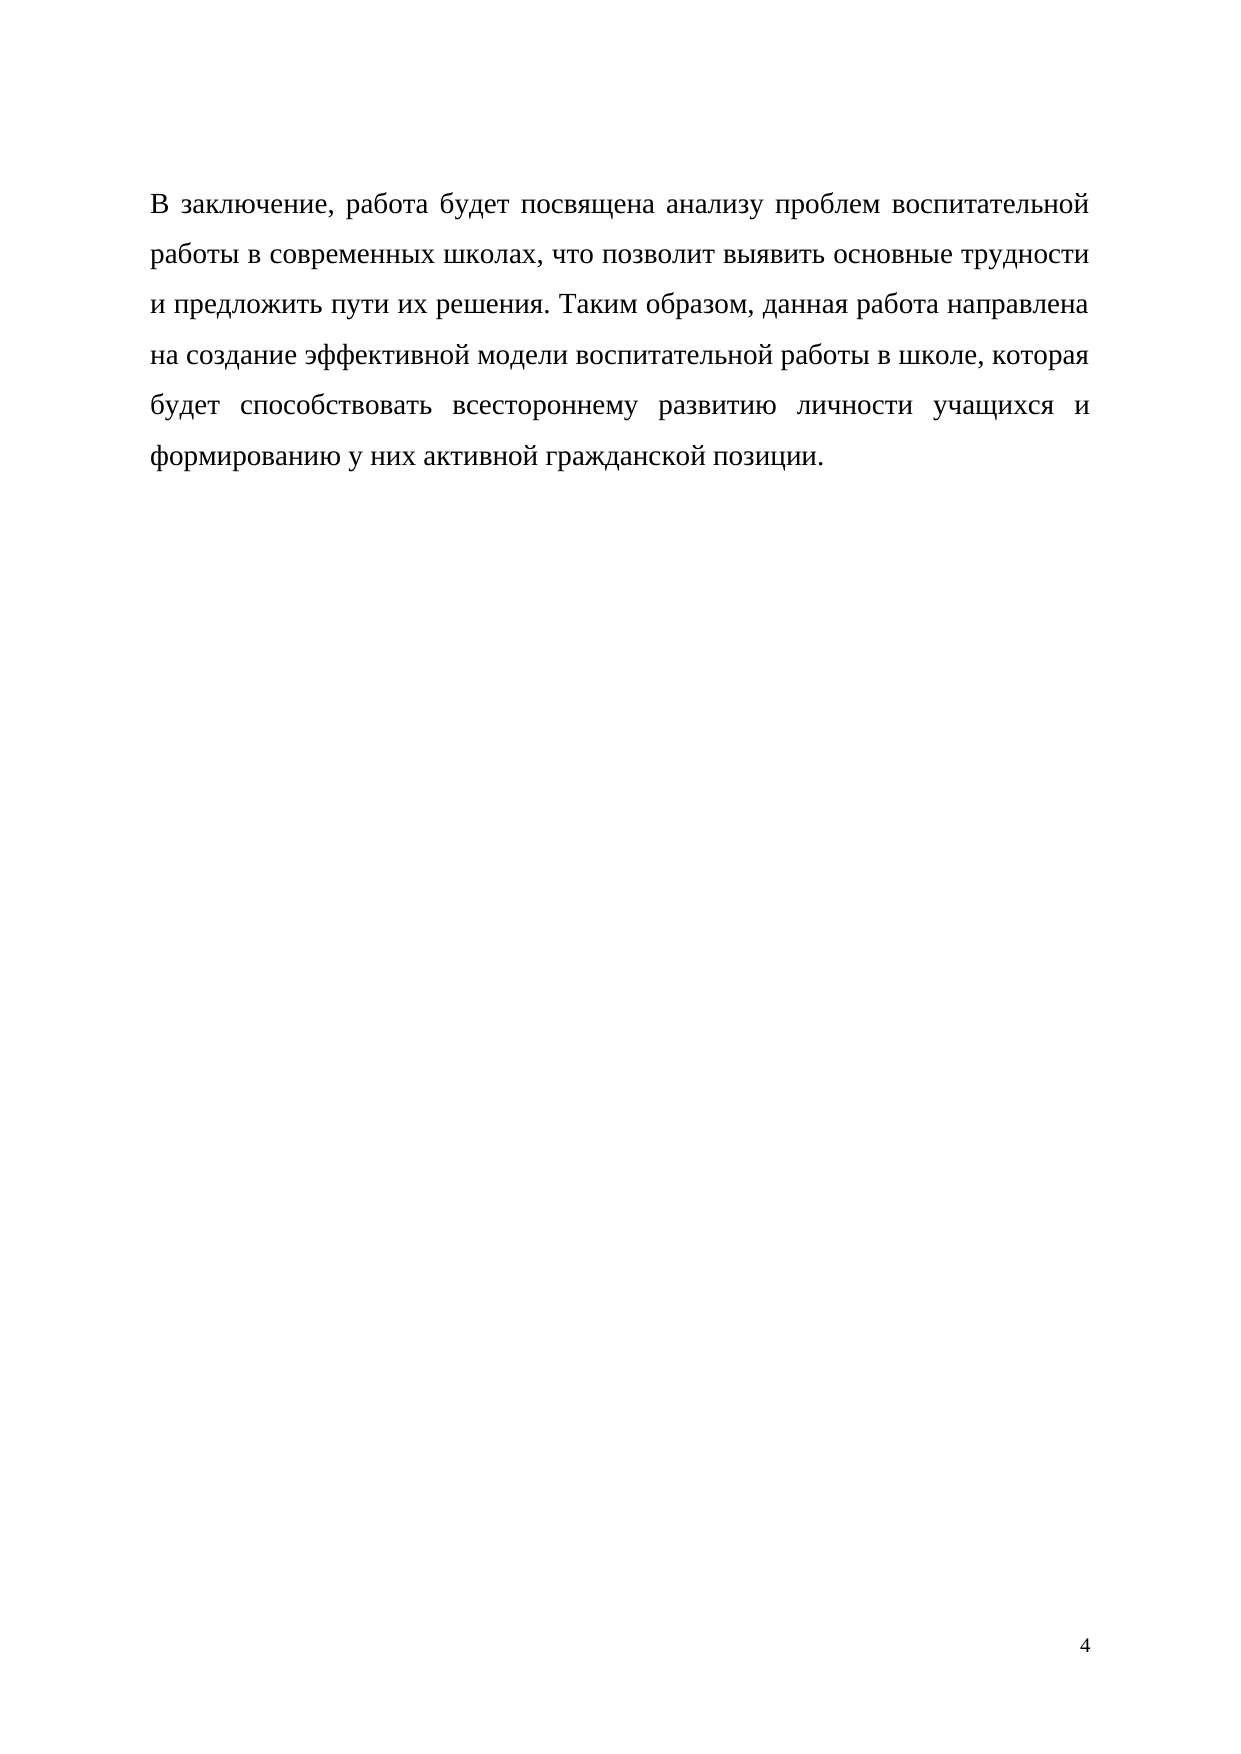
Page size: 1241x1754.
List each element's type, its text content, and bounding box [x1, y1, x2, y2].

text В заключение, работа будет посвящена анализу проблем воспитательной работы в современных школах, что позволит выявить основные трудности и предложить пути их решения. Таким образом, данная работа направлена на создание эффективной модели воспитательной работы в школе, которая будет способствовать всестороннему развитию личности учащихся и формированию у них активной гражданской позиции. [150, 186, 1090, 471]
